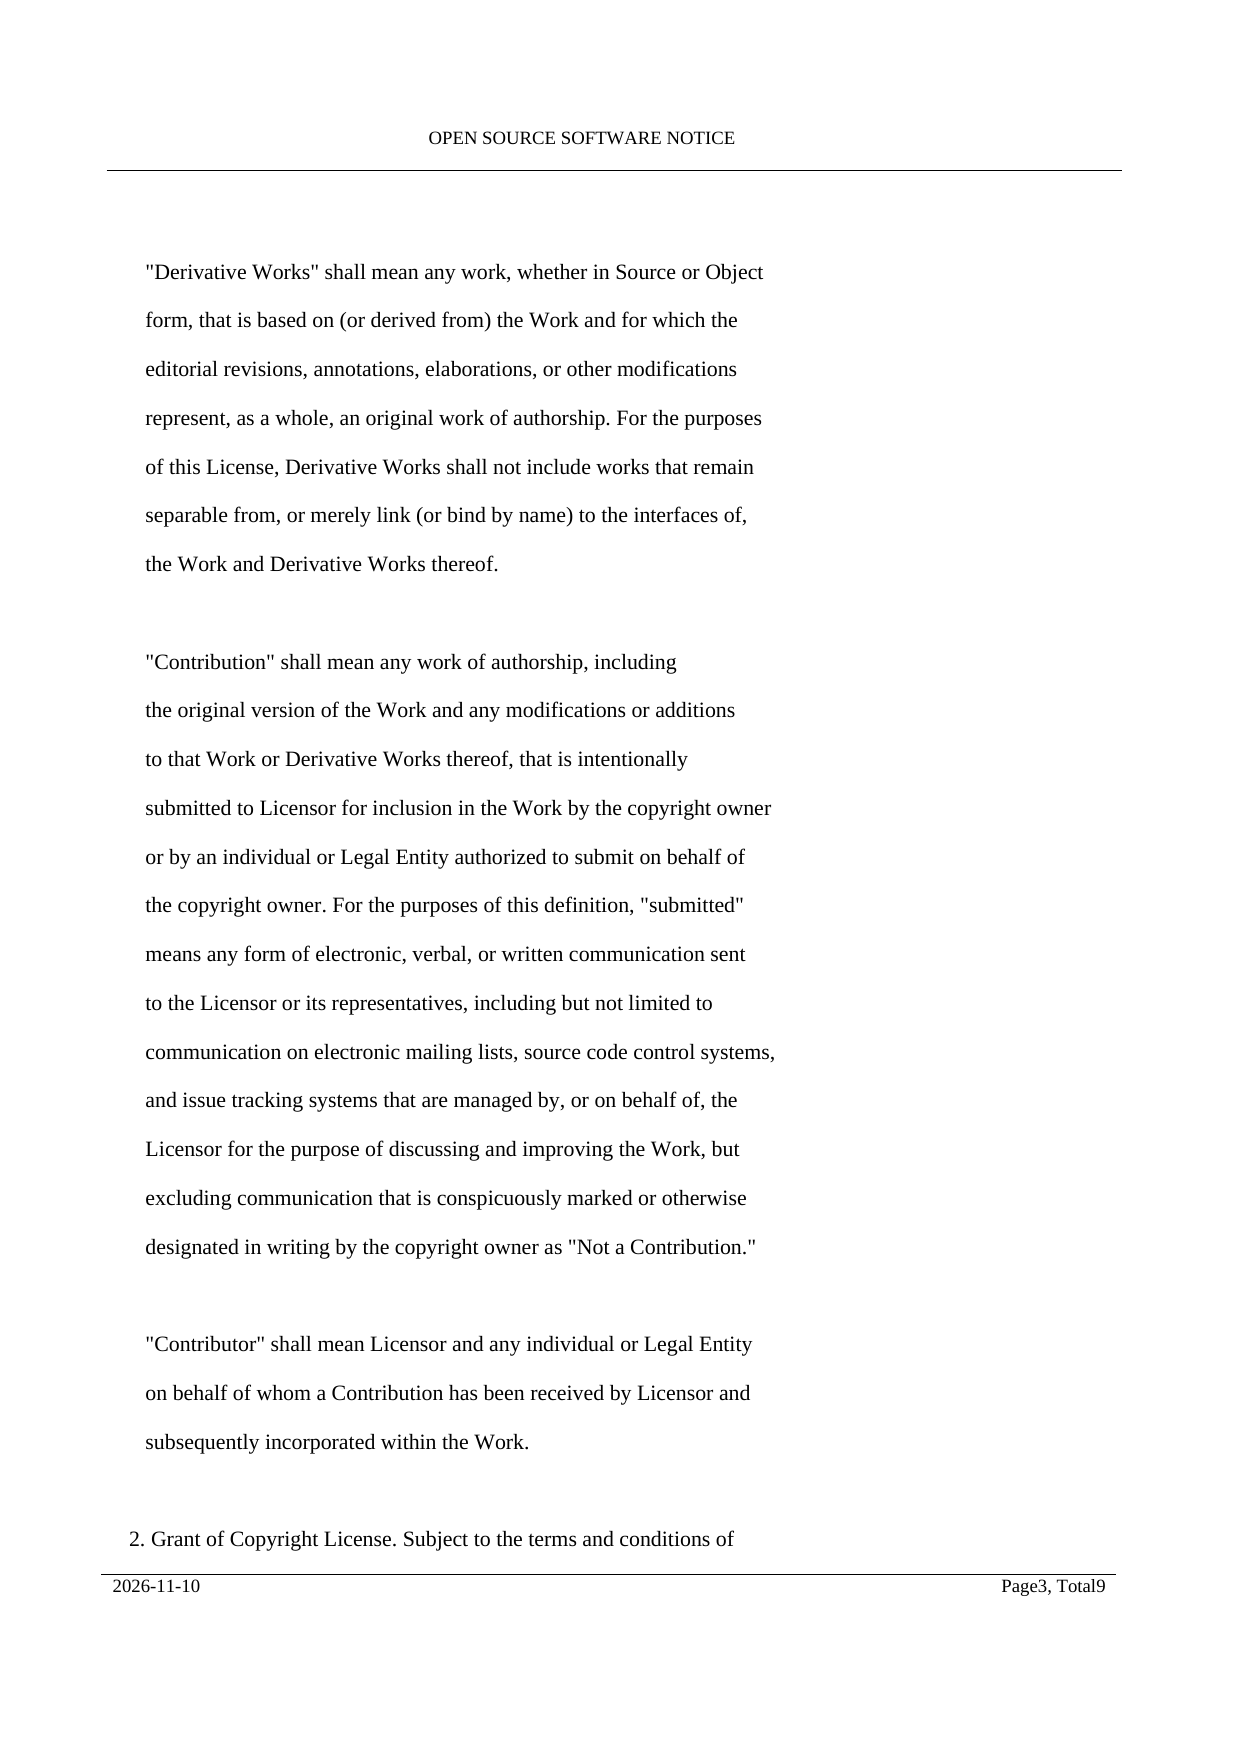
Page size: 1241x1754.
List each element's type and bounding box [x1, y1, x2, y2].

text [112, 206, 1128, 1555]
